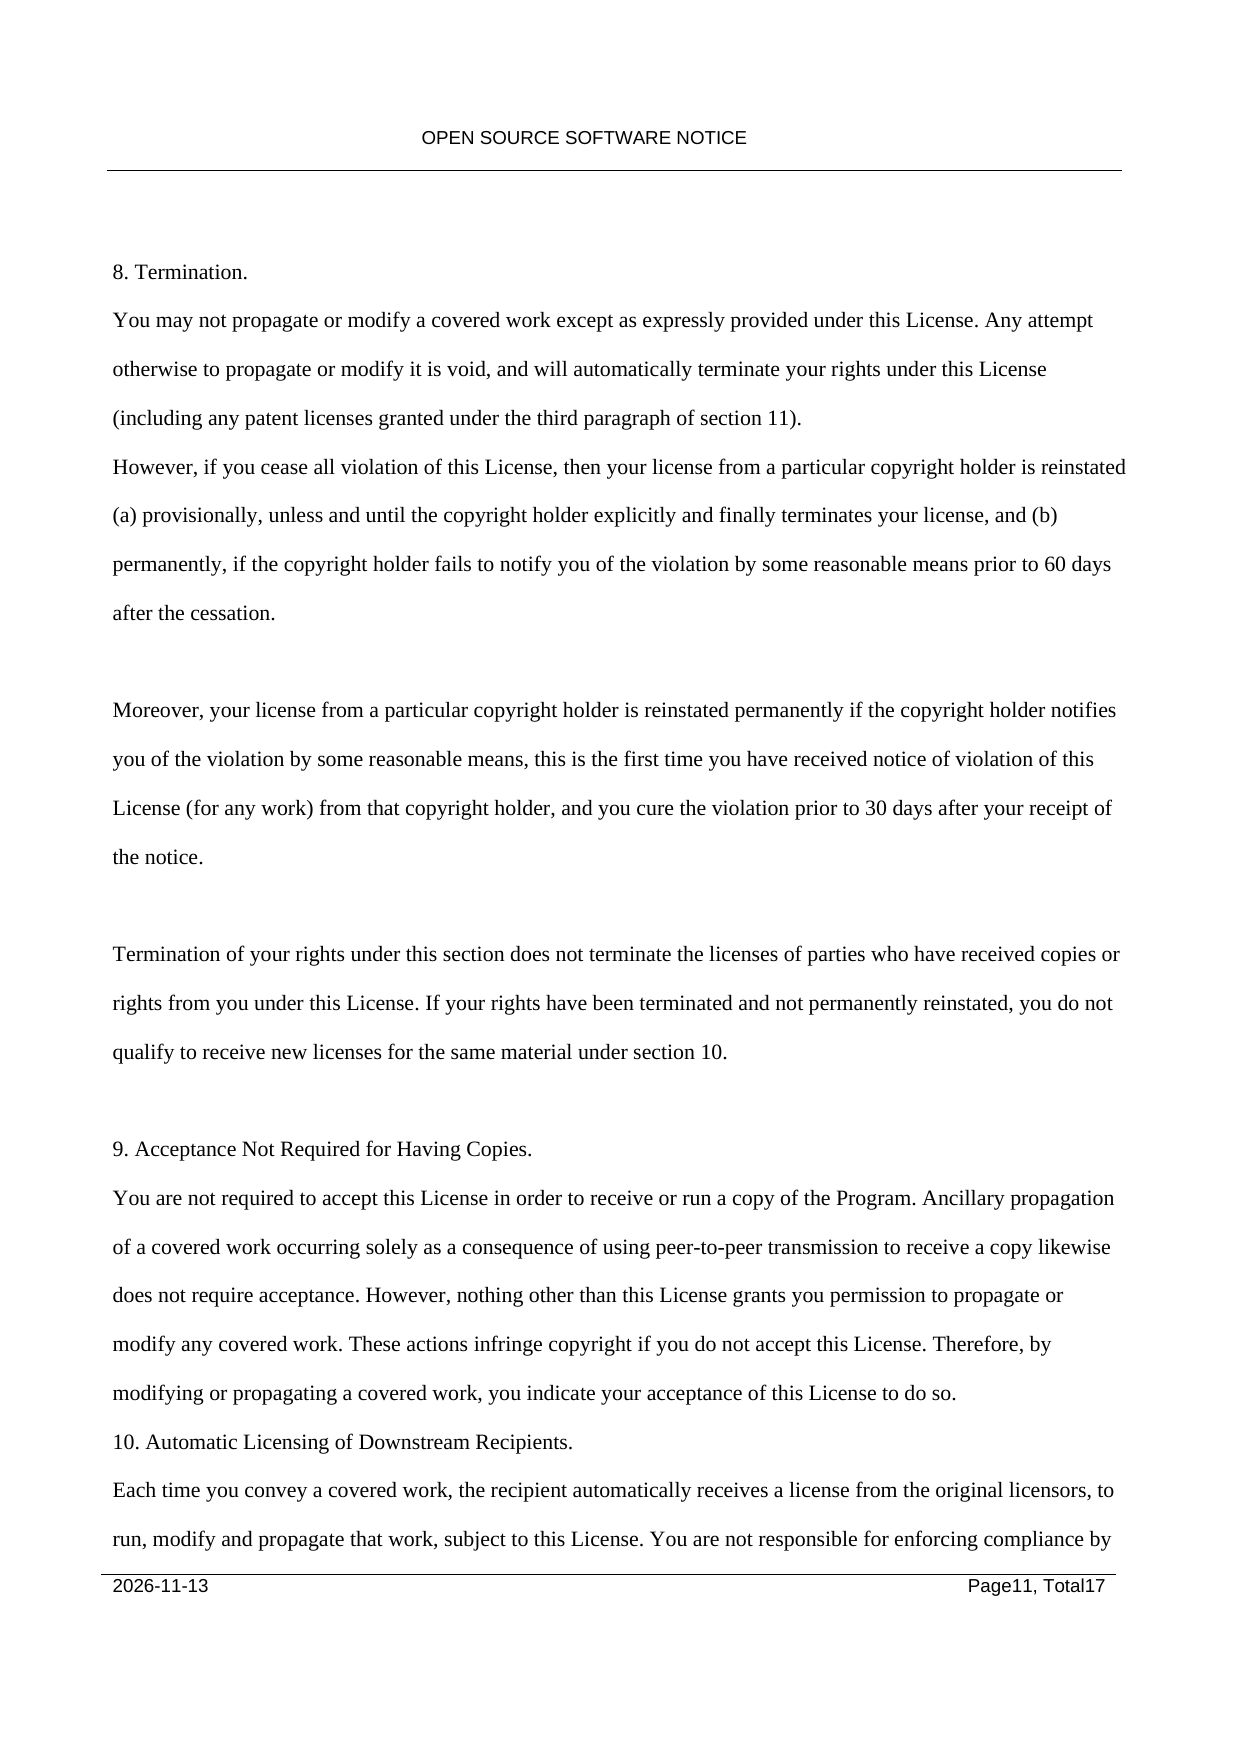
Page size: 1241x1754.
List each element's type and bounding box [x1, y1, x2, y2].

text [112, 206, 1128, 1555]
